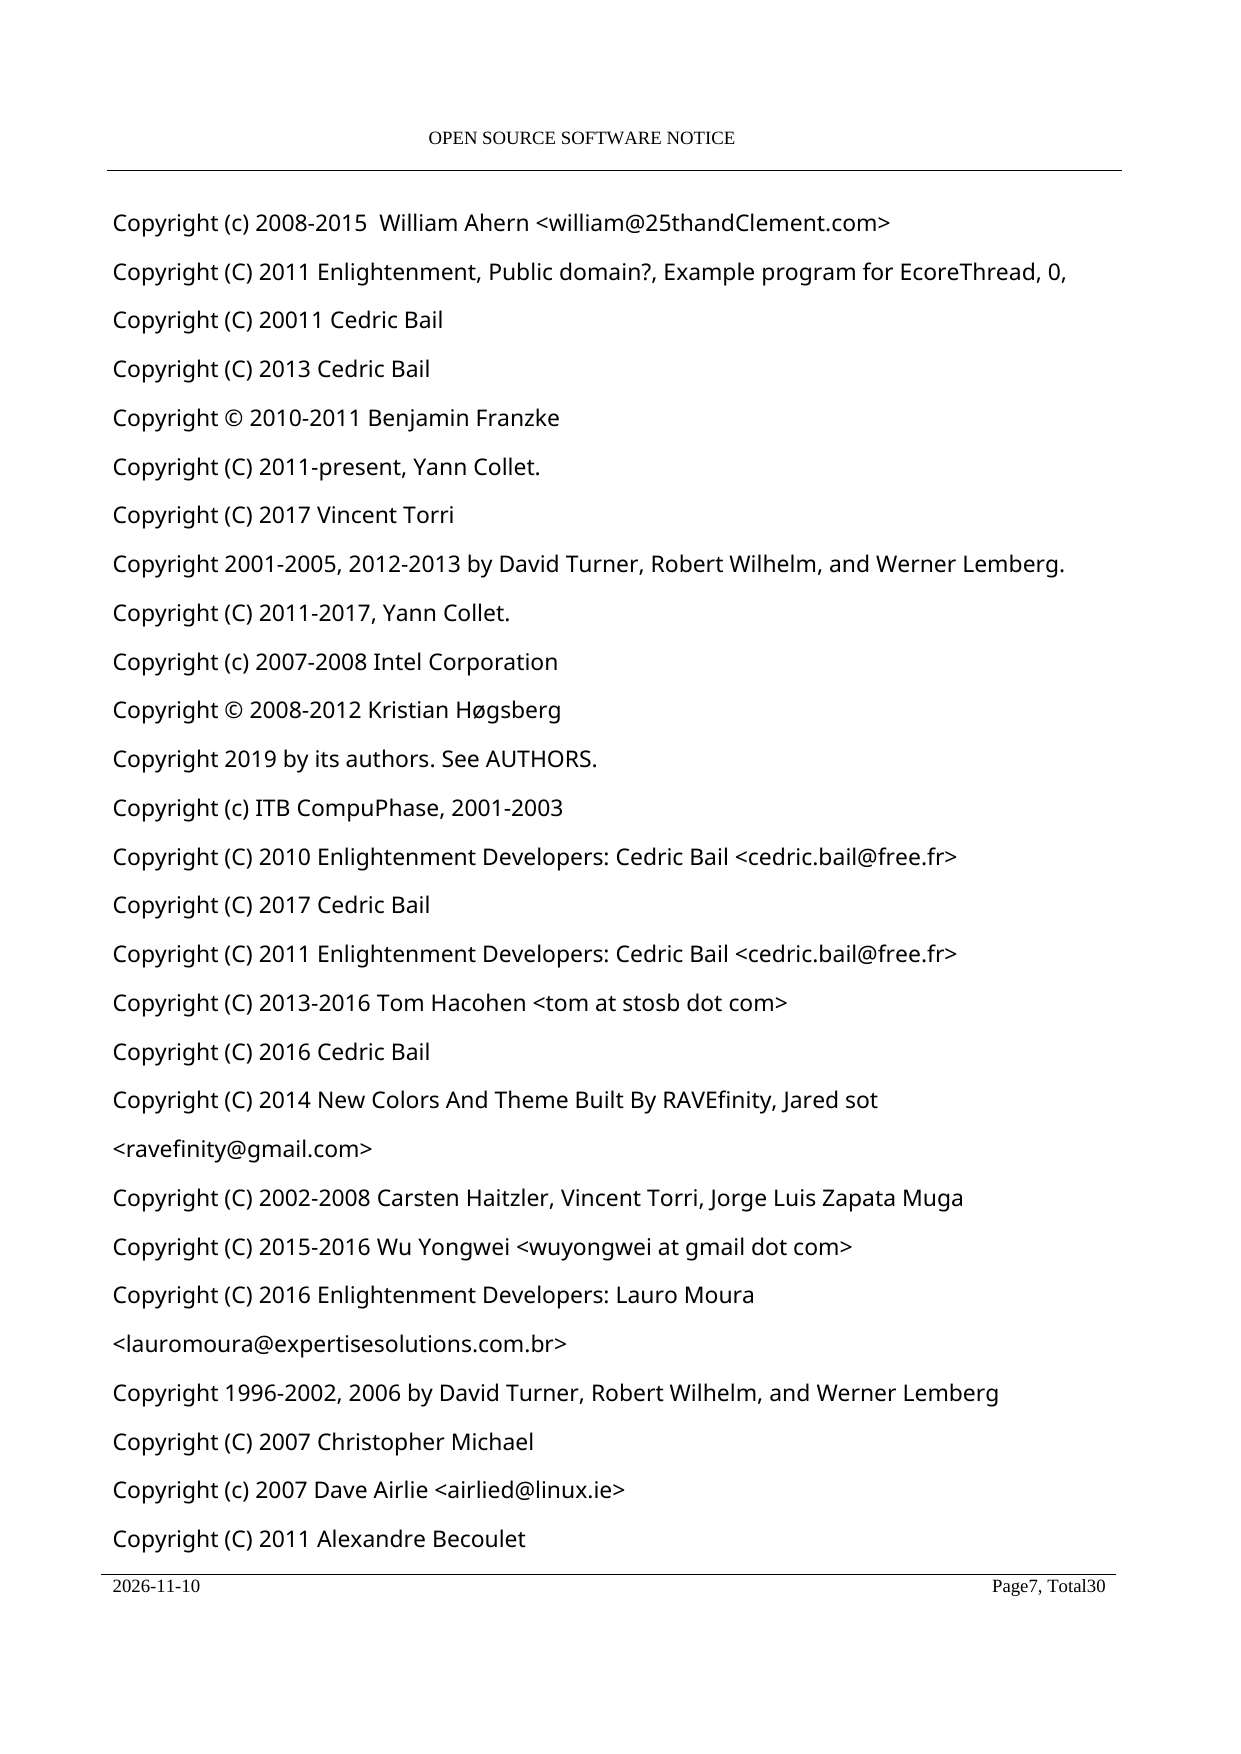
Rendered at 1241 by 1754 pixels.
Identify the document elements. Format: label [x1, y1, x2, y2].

text [112, 206, 1128, 1555]
